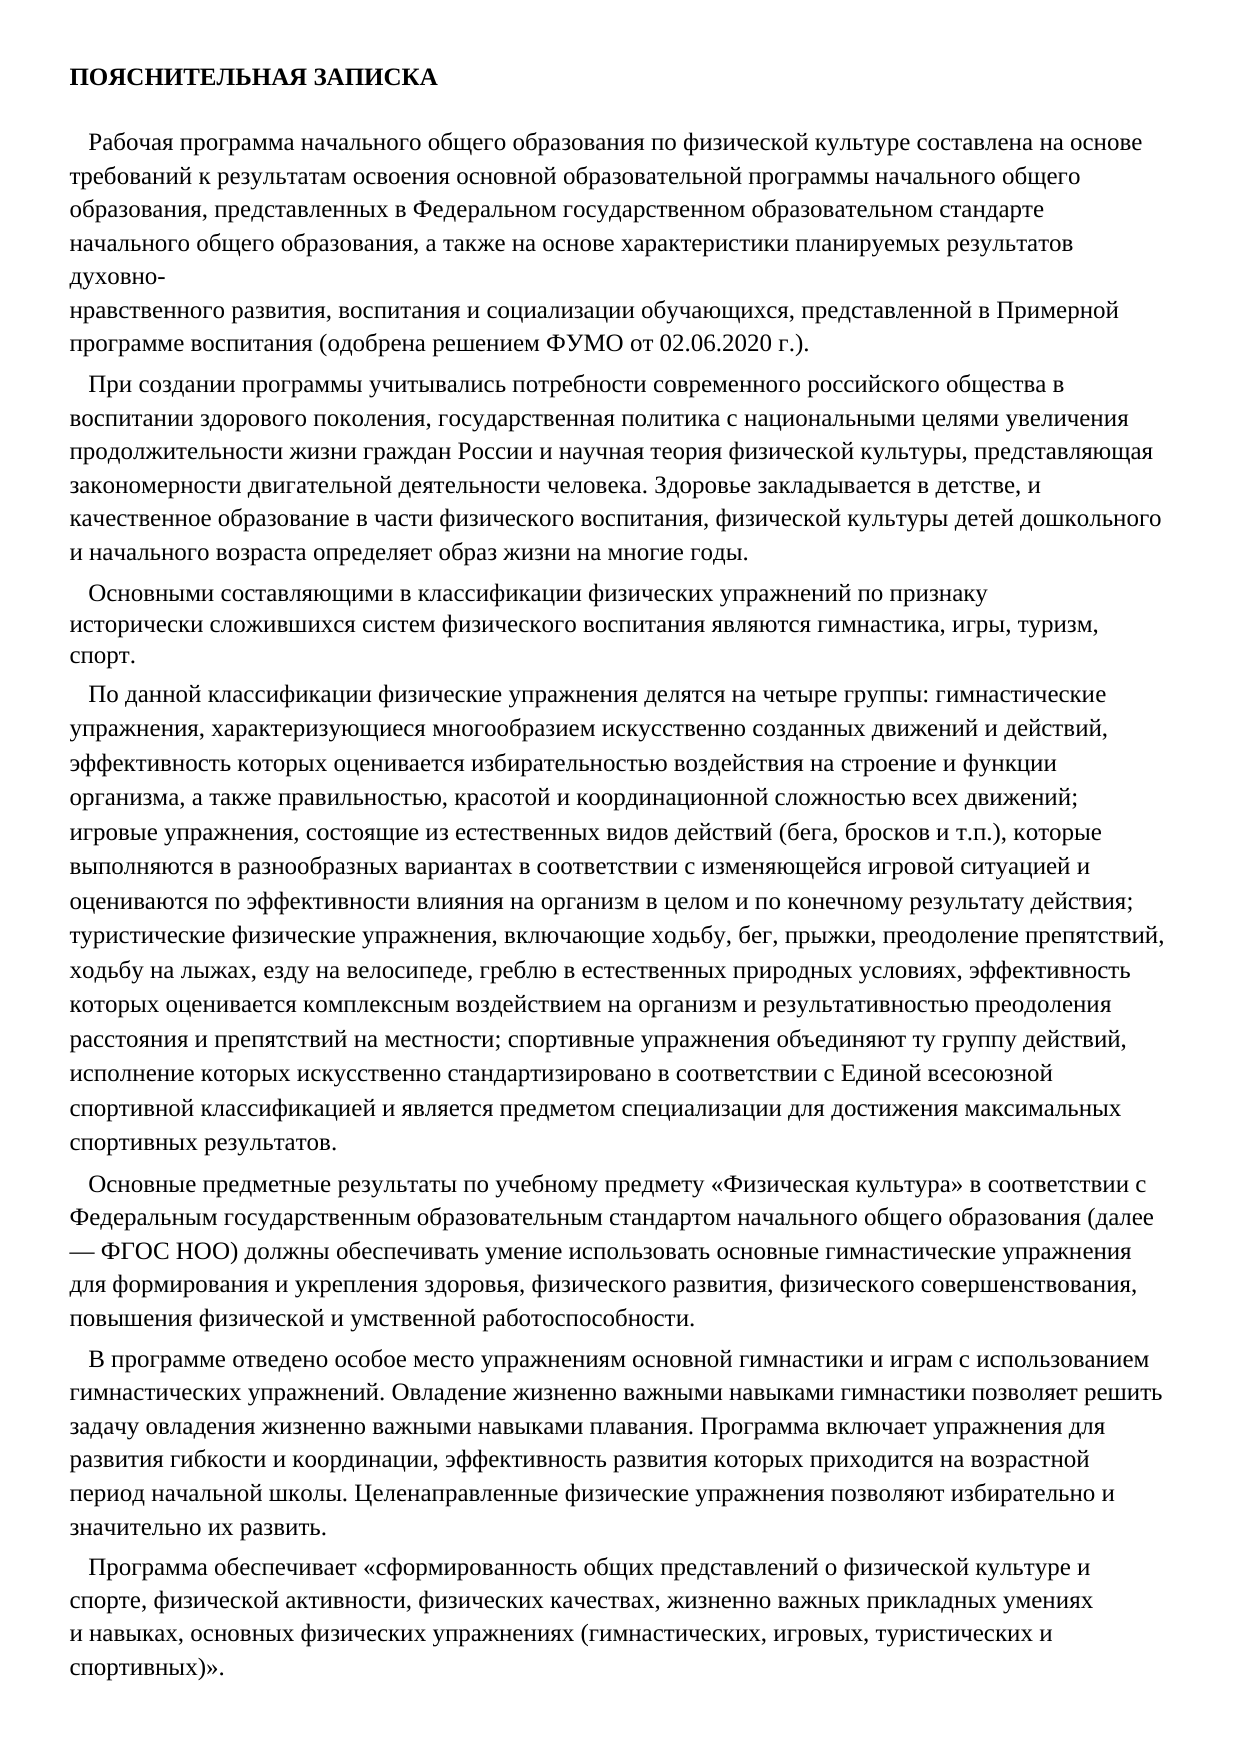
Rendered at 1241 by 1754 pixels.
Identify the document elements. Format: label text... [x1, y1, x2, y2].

text При создании программы учитывались потребности современного российского общества в воспитании здорового поколения, государственная политика с национальными целями увеличения продолжительности жизни граждан России и научная теория физической культуры, представляющая закономерности двигательной деятельности человека. Здоровье закладывается в детстве, и качественное образование в части физического воспитания, физической культуры детей дошкольного и начального возраста определяет образ жизни на многие годы. [69, 369, 1171, 566]
text Рабочая программа начального общего образования по физической культуре составлена на основе требований к результатам освоения основной образовательной программы начального общего образования, представленных в Федеральном государственном образовательном стандарте начального общего образования, а также на основе характеристики планируемых результатов духовно- нравственного развития, воспитания и социализации обучающихся, представленной в Примерной программе воспитания (одобрена решением ФУМО от 02.06.2020 г.). [69, 127, 1171, 357]
text Основные предметные результаты по учебному предмету «Физическая культура» в соответствии с Федеральным государственным образовательным стандартом начального общего образования (далее— ФГОС НОО) должны обеспечивать умение использовать основные гимнастические упражнения для формирования и укрепления здоровья, физического развития, физического совершенствования, повышения физической и умственной работоспособности. [69, 1169, 1156, 1332]
text Программа обеспечивает «сформированность общих представлений о физической культуре и спорте, физической активности, физических качествах, жизненно важных прикладных умениях и навыках, основных физических упражнениях (гимнастических, игровых, туристических и спортивных)». [69, 1552, 1111, 1680]
text В программе отведено особое место упражнениям основной гимнастики и играм с использованием гимнастических упражнений. Овладение жизненно важными навыками гимнастики позволяет решить задачу овладения жизненно важными навыками плавания. Программа включает упражнения для развития гибкости и координации, эффективность развития которых приходится на возрастной период начальной школы. Целенаправленные физические упражнения позволяют избирательно и значительно их развить. [69, 1344, 1171, 1540]
text По данной классификации физические упражнения делятся на четыре группы: гимнастические упражнения, характеризующиеся многообразием искусственно созданных движений и действий, эффективность которых оценивается избирательностью воздействия на строение и функции организма, а также правильностью, красотой и координационной сложностью всех движений; игровые упражнения, состоящие из естественных видов действий (бега, бросков и т.п.), которые выполняются в разнообразных вариантах в соответствии с изменяющейся игровой ситуацией и оцениваются по эффективности влияния на организм в целом и по конечному результату действия; туристические физические упражнения, включающие ходьбу, бег, прыжки, преодоление препятствий, ходьбу на лыжах, езду на велосипеде, греблю в естественных природных условиях, эффективность которых оценивается комплексным воздействием на организм и результативностью преодоления расстояния и препятствий на местности; спортивные упражнения объединяют ту группу действий, исполнение которых искусственно стандартизировано в соответствии с Единой всесоюзной спортивной классификацией и является предметом специализации для достижения максимальных спортивных результатов. [69, 679, 1171, 1156]
text Основными составляющими в классификации физических упражнений по признаку исторически сложившихся систем физического воспитания являются гимнастика, игры, туризм, спорт. [69, 578, 1126, 669]
text ПОЯСНИТЕЛЬНАЯ ЗАПИСКА [69, 64, 1171, 91]
